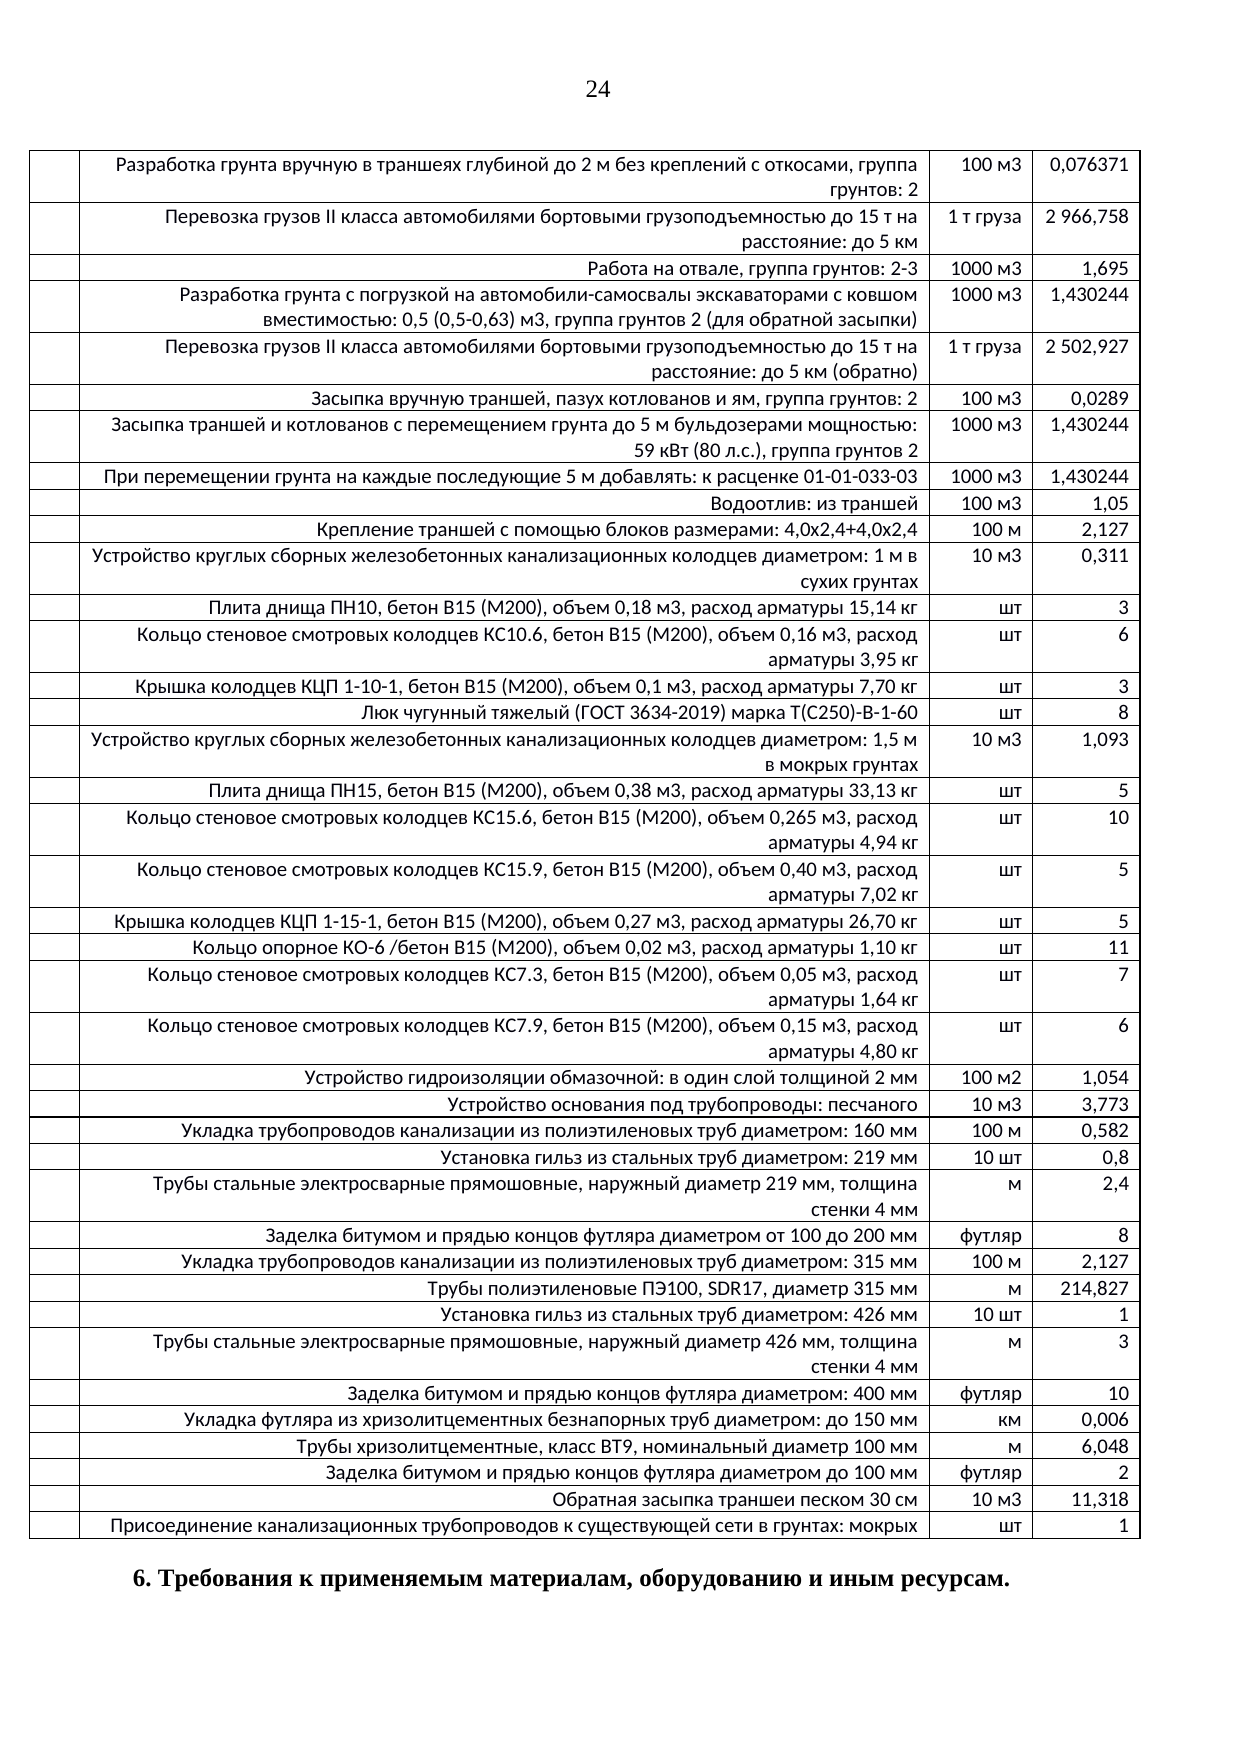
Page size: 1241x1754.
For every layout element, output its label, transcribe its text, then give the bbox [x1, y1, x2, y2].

table_cell 0,582 [1033, 1118, 1139, 1143]
table_cell [30, 1013, 79, 1063]
table_cell шт [930, 699, 1032, 725]
table_cell [30, 463, 79, 489]
table_cell 1,05 [1033, 490, 1139, 515]
table_cell [30, 203, 79, 254]
table_cell [30, 1459, 79, 1485]
table_cell 3 [1033, 1328, 1139, 1379]
table_cell [30, 255, 79, 280]
table_cell Работа на отвале, группа грунтов: 2-3 [80, 255, 929, 280]
table_cell 2,127 [1033, 516, 1139, 542]
table_cell 3 [1033, 595, 1139, 620]
table_cell Перевозка грузов II класса автомобилями бортовыми грузоподъемностью до 15 т на расстояние: до 5 км (обратно) [80, 333, 929, 384]
table_cell 10 м3 [930, 1486, 1032, 1511]
table_cell 1000 м3 [930, 411, 1032, 462]
table_cell Засыпка траншей и котлованов с перемещением грунта до 5 м бульдозерами мощностью: 59 кВт (80 л.с.), группа грунтов 2 [80, 411, 929, 462]
table_cell 2 [1033, 1459, 1139, 1485]
table_cell [30, 1170, 79, 1221]
table_cell Трубы стальные электросварные прямошовные, наружный диаметр 426 мм, толщина стенки 4 мм [80, 1328, 929, 1379]
table_cell шт [930, 934, 1032, 960]
table_cell 2,127 [1033, 1249, 1139, 1274]
table_cell Присоединение канализационных трубопроводов к существующей сети в грунтах: мокрых [80, 1512, 929, 1538]
table_cell [30, 1275, 79, 1301]
table_cell шт [930, 908, 1032, 933]
table_cell 100 м3 [930, 151, 1032, 202]
table_cell [30, 621, 79, 672]
table_cell [30, 1486, 79, 1511]
table_cell 2 502,927 [1033, 333, 1139, 384]
table_cell 5 [1033, 778, 1139, 803]
table_cell [30, 673, 79, 698]
table_cell [30, 151, 79, 202]
table_cell 214,827 [1033, 1275, 1139, 1301]
table_cell Устройство круглых сборных железобетонных канализационных колодцев диаметром: 1 м в сухих грунтах [80, 543, 929, 593]
table_cell Заделка битумом и прядью концов футляра диаметром до 100 мм [80, 1459, 929, 1485]
table_cell Укладка футляра из хризолитцементных безнапорных труб диаметром: до 150 мм [80, 1406, 929, 1432]
table_cell Устройство основания под трубопроводы: песчаного [80, 1091, 929, 1116]
table_cell 1,430244 [1033, 281, 1139, 332]
table_cell 6 [1033, 621, 1139, 672]
table_cell 0,076371 [1033, 151, 1139, 202]
table_cell 2,4 [1033, 1170, 1139, 1221]
table_cell 1000 м3 [930, 463, 1032, 489]
table_cell 1000 м3 [930, 255, 1032, 280]
table_cell м [930, 1328, 1032, 1379]
table_cell Разработка грунта с погрузкой на автомобили-самосвалы экскаваторами с ковшом вместимостью: 0,5 (0,5-0,63) м3, группа грунтов 2 (для обратной засыпки) [80, 281, 929, 332]
table_cell 2 966,758 [1033, 203, 1139, 254]
table_cell 1 [1033, 1512, 1139, 1538]
table_cell Кольцо стеновое смотровых колодцев КС10.6, бетон В15 (М200), объем 0,16 м3, расход арматуры 3,95 кг [80, 621, 929, 672]
table_cell Трубы стальные электросварные прямошовные, наружный диаметр 219 мм, толщина стенки 4 мм [80, 1170, 929, 1221]
table_cell футляр [930, 1459, 1032, 1485]
table_cell [30, 908, 79, 933]
table_cell [30, 856, 79, 907]
table_cell [30, 281, 79, 332]
table_cell 1,430244 [1033, 463, 1139, 489]
table_cell Укладка трубопроводов канализации из полиэтиленовых труб диаметром: 315 мм [80, 1249, 929, 1274]
table_cell 0,0289 [1033, 385, 1139, 410]
table_cell 10 шт [930, 1302, 1032, 1327]
table_cell Установка гильз из стальных труб диаметром: 219 мм [80, 1144, 929, 1169]
table_cell м [930, 1170, 1032, 1221]
table_cell Устройство круглых сборных железобетонных канализационных колодцев диаметром: 1,5 м в мокрых грунтах [80, 726, 929, 777]
table_cell 5 [1033, 908, 1139, 933]
table_cell [30, 1328, 79, 1379]
table_cell 100 м3 [930, 385, 1032, 410]
table_cell Заделка битумом и прядью концов футляра диаметром от 100 до 200 мм [80, 1222, 929, 1248]
table_cell 6,048 [1033, 1433, 1139, 1458]
table_cell 11,318 [1033, 1486, 1139, 1511]
table_cell 1,093 [1033, 726, 1139, 777]
table_cell Устройство гидроизоляции обмазочной: в один слой толщиной 2 мм [80, 1065, 929, 1090]
table_cell 8 [1033, 699, 1139, 725]
table_cell Трубы полиэтиленовые ПЭ100, SDR17, диаметр 315 мм [80, 1275, 929, 1301]
table_cell шт [930, 961, 1032, 1012]
table_cell шт [930, 1512, 1032, 1538]
table_cell м [930, 1275, 1032, 1301]
table_cell 10 [1033, 1380, 1139, 1405]
table_cell 10 м3 [930, 726, 1032, 777]
table_cell [30, 1065, 79, 1090]
table_cell Кольцо опорное КО-6 /бетон В15 (М200), объем 0,02 м3, расход арматуры 1,10 кг [80, 934, 929, 960]
table_cell 10 м3 [930, 1091, 1032, 1116]
table_cell шт [930, 856, 1032, 907]
table_cell [30, 1380, 79, 1405]
table_cell м [930, 1433, 1032, 1458]
table_cell 1,430244 [1033, 411, 1139, 462]
table_cell [30, 699, 79, 725]
table_cell Укладка трубопроводов канализации из полиэтиленовых труб диаметром: 160 мм [80, 1118, 929, 1143]
table_cell Крышка колодцев КЦП 1-10-1, бетон В15 (М200), объем 0,1 м3, расход арматуры 7,70 кг [80, 673, 929, 698]
table_cell шт [930, 621, 1032, 672]
table_cell 10 шт [930, 1144, 1032, 1169]
table_cell [30, 1144, 79, 1169]
table_cell 100 м [930, 1249, 1032, 1274]
table_cell [30, 934, 79, 960]
table_cell 1 [1033, 1302, 1139, 1327]
table_cell 6 [1033, 1013, 1139, 1063]
table_cell Плита днища ПН15, бетон В15 (М200), объем 0,38 м3, расход арматуры 33,13 кг [80, 778, 929, 803]
table_cell Перевозка грузов II класса автомобилями бортовыми грузоподъемностью до 15 т на расстояние: до 5 км [80, 203, 929, 254]
table_cell Водоотлив: из траншей [80, 490, 929, 515]
table_cell шт [930, 673, 1032, 698]
table_cell Плита днища ПН10, бетон В15 (М200), объем 0,18 м3, расход арматуры 15,14 кг [80, 595, 929, 620]
table_cell [30, 1249, 79, 1274]
table_cell Крепление траншей с помощью блоков размерами: 4,0х2,4+4,0х2,4 [80, 516, 929, 542]
table_cell [30, 804, 79, 855]
table_cell [30, 411, 79, 462]
table_cell [30, 1118, 79, 1143]
table_cell [30, 961, 79, 1012]
table_cell [30, 778, 79, 803]
table_cell шт [930, 804, 1032, 855]
table_cell 100 м2 [930, 1065, 1032, 1090]
table_cell 3,773 [1033, 1091, 1139, 1116]
table_cell [30, 1222, 79, 1248]
table_cell 0,311 [1033, 543, 1139, 593]
table_cell 1,695 [1033, 255, 1139, 280]
table_cell Крышка колодцев КЦП 1-15-1, бетон В15 (М200), объем 0,27 м3, расход арматуры 26,70 кг [80, 908, 929, 933]
table_cell Разработка грунта вручную в траншеях глубиной до 2 м без креплений с откосами, группа грунтов: 2 [80, 151, 929, 202]
table_cell При перемещении грунта на каждые последующие 5 м добавлять: к расценке 01-01-033-03 [80, 463, 929, 489]
table_cell [30, 385, 79, 410]
table_cell 1 т груза [930, 203, 1032, 254]
table_cell 1,054 [1033, 1065, 1139, 1090]
table_cell Кольцо стеновое смотровых колодцев КС15.9, бетон В15 (М200), объем 0,40 м3, расход арматуры 7,02 кг [80, 856, 929, 907]
table_cell Засыпка вручную траншей, пазух котлованов и ям, группа грунтов: 2 [80, 385, 929, 410]
table_cell футляр [930, 1222, 1032, 1248]
table_cell шт [930, 595, 1032, 620]
table_cell 10 [1033, 804, 1139, 855]
table_cell 10 м3 [930, 543, 1032, 593]
table_cell [30, 595, 79, 620]
text 6. Требования к применяемым материалам, оборудованию и иным ресурсам. [74, 1563, 1122, 1592]
table_cell 1000 м3 [930, 281, 1032, 332]
table_cell 0,006 [1033, 1406, 1139, 1432]
table_cell [30, 1406, 79, 1432]
table_cell 8 [1033, 1222, 1139, 1248]
table_cell 100 м [930, 1118, 1032, 1143]
table_cell 0,8 [1033, 1144, 1139, 1169]
table_cell 3 [1033, 673, 1139, 698]
table_cell Кольцо стеновое смотровых колодцев КС15.6, бетон В15 (М200), объем 0,265 м3, расход арматуры 4,94 кг [80, 804, 929, 855]
table_cell 11 [1033, 934, 1139, 960]
table_cell Трубы хризолитцементные, класс ВТ9, номинальный диаметр 100 мм [80, 1433, 929, 1458]
table_cell 100 м [930, 516, 1032, 542]
table_cell [30, 1091, 79, 1116]
table_cell Заделка битумом и прядью концов футляра диаметром: 400 мм [80, 1380, 929, 1405]
table_cell 100 м3 [930, 490, 1032, 515]
table_cell [30, 516, 79, 542]
table_cell футляр [930, 1380, 1032, 1405]
table_cell [30, 1512, 79, 1538]
table_cell Установка гильз из стальных труб диаметром: 426 мм [80, 1302, 929, 1327]
table_cell Обратная засыпка траншеи песком 30 см [80, 1486, 929, 1511]
table_cell км [930, 1406, 1032, 1432]
table_cell шт [930, 778, 1032, 803]
table_cell [30, 333, 79, 384]
table_cell Кольцо стеновое смотровых колодцев КС7.9, бетон В15 (М200), объем 0,15 м3, расход арматуры 4,80 кг [80, 1013, 929, 1063]
table_cell шт [930, 1013, 1032, 1063]
table_cell [30, 490, 79, 515]
table_cell Люк чугунный тяжелый (ГОСТ 3634-2019) марка Т(С250)-В-1-60 [80, 699, 929, 725]
table_cell [30, 1302, 79, 1327]
table_cell [30, 543, 79, 593]
table_cell [30, 1433, 79, 1458]
table_cell 5 [1033, 856, 1139, 907]
table_cell 7 [1033, 961, 1139, 1012]
table_cell Кольцо стеновое смотровых колодцев КС7.3, бетон В15 (М200), объем 0,05 м3, расход арматуры 1,64 кг [80, 961, 929, 1012]
table_cell 1 т груза [930, 333, 1032, 384]
table_cell [30, 726, 79, 777]
